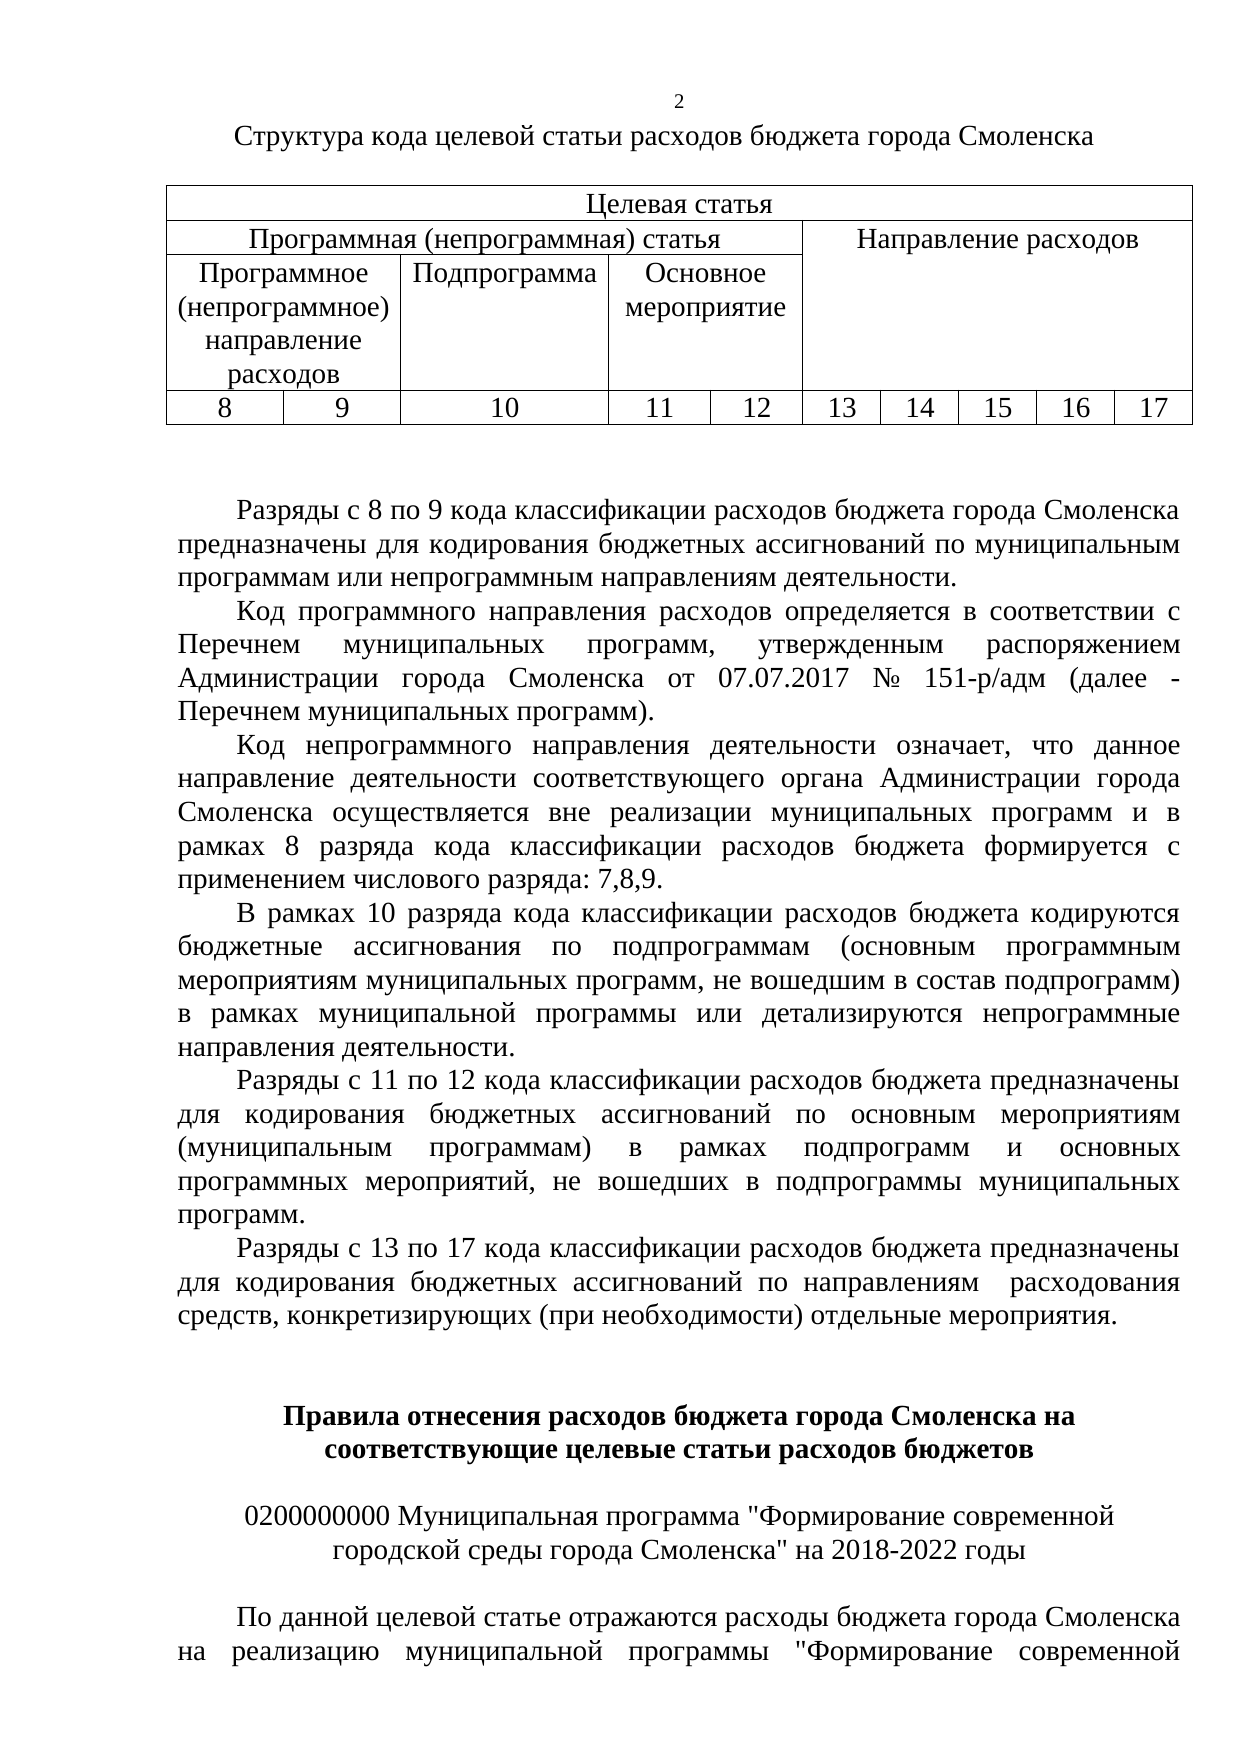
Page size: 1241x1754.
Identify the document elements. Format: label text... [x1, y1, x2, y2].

table_cell Подпрограмма [401, 255, 608, 389]
table_cell 12 [711, 391, 802, 424]
table_cell 11 [609, 391, 710, 424]
table_cell 10 [401, 391, 608, 424]
text 0200000000 Муниципальная программа "Формирование современной городской среды города Смоленска" на 2018-2022 годы [177, 1498, 1181, 1566]
table_cell 8 [167, 391, 283, 424]
table_cell 9 [284, 391, 400, 424]
table_cell 17 [1115, 391, 1192, 424]
table_cell Программное (непрограммное) направление расходов [167, 255, 400, 389]
text Разряды с 8 по 9 кода классификации расходов бюджета города Смоленска предназначены для кодирования бюджетных ассигнований по муниципальным программам или непрограммным направлениям деятельности. [177, 492, 1181, 593]
table_cell Основное мероприятие [609, 255, 802, 389]
text Разряды с 13 по 17 кода классификации расходов бюджета предназначены для кодирования бюджетных ассигнований по направлениям расходования средств, конкретизирующих (при необходимости) отдельные мероприятия. [177, 1230, 1181, 1331]
table_cell Направление расходов [803, 221, 1192, 389]
text Правила отнесения расходов бюджета города Смоленска на соответствующие целевые статьи расходов бюджетов [177, 1398, 1181, 1465]
table_cell 15 [959, 391, 1036, 424]
table_cell Программная (непрограммная) статья [167, 221, 802, 254]
text Разряды с 11 по 12 кода классификации расходов бюджета предназначены для кодирования бюджетных ассигнований по основным мероприятиям (муниципальным программам) в рамках подпрограмм и основных программных мероприятий, не вошедших в подпрограммы муниципальных программ. [177, 1062, 1181, 1230]
text В рамках 10 разряда кода классификации расходов бюджета кодируются бюджетные ассигнования по подпрограммам (основным программным мероприятиям муниципальных программ, не вошедшим в состав подпрограмм) в рамках муниципальной программы или детализируются непрограммные направления деятельности. [177, 895, 1181, 1062]
text Код непрограммного направления деятельности означает, что данное направление деятельности соответствующего органа Администрации города Смоленска осуществляется вне реализации муниципальных программ и в рамках 8 разряда кода классификации расходов бюджета формируется с применением числового разряда: 7,8,9. [177, 727, 1181, 895]
table_cell 16 [1037, 391, 1114, 424]
text Структура кода целевой статьи расходов бюджета города Смоленска [177, 118, 1181, 152]
table_header Целевая статья [167, 186, 1192, 220]
table_cell 14 [881, 391, 958, 424]
table_cell 13 [803, 391, 880, 424]
text Код программного направления расходов определяется в соответствии с Перечнем муниципальных программ, утвержденным распоряжением Администрации города Смоленска от 07.07.2017 № 151-р/адм (далее - Перечнем муниципальных программ). [177, 593, 1181, 727]
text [177, 1599, 1181, 1666]
